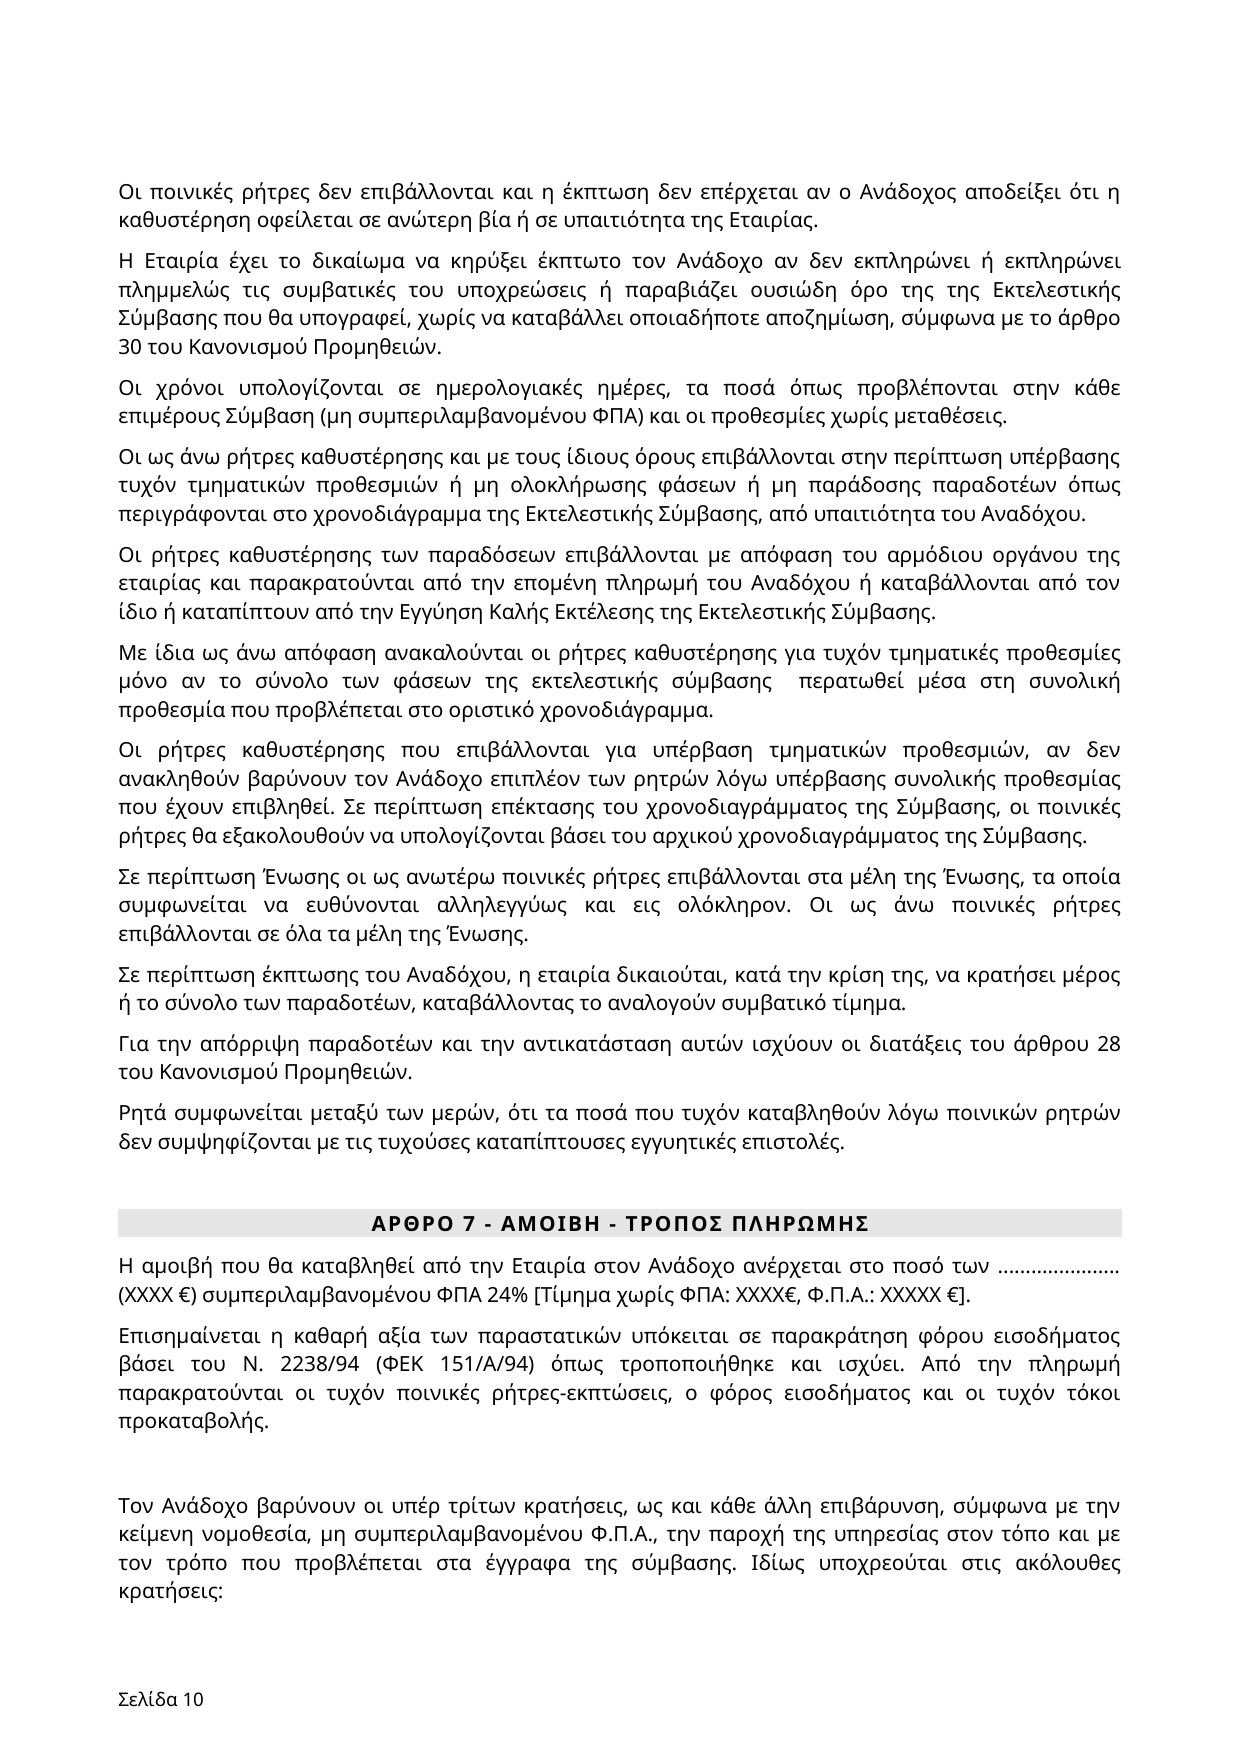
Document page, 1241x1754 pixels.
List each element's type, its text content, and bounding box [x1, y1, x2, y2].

text Για την απόρριψη παραδοτέων και την αντικατάσταση αυτών ισχύουν οι διατάξεις του άρθρου 28 του Κανονισμού Προμηθειών. [118, 1029, 1122, 1086]
text Η αμοιβή που θα καταβληθεί από την Εταιρία στον Ανάδοχο ανέρχεται στο ποσό των ...................... (ΧΧΧΧ €) συμπεριλαμβανομένου ΦΠΑ 24% [Τίμημα χωρίς ΦΠΑ: ΧΧΧΧ€, Φ.Π.Α.: ΧΧΧΧΧ €]. [118, 1251, 1122, 1308]
text Οι ρήτρες καθυστέρησης των παραδόσεων επιβάλλονται με απόφαση του αρμόδιου οργάνου της εταιρίας και παρακρατούνται από την επομένη πληρωμή του Αναδόχου ή καταβάλλονται από τον ίδιο ή καταπίπτουν από την Εγγύηση Καλής Εκτέλεσης της Εκτελεστικής Σύμβασης. [118, 540, 1122, 625]
text Οι χρόνοι υπολογίζονται σε ημερολογιακές ημέρες, τα ποσά όπως προβλέπονται στην κάθε επιμέρους Σύμβαση (μη συμπεριλαμβανομένου ΦΠΑ) και οι προθεσμίες χωρίς μεταθέσεις. [118, 373, 1122, 430]
text Με ίδια ως άνω απόφαση ανακαλούνται οι ρήτρες καθυστέρησης για τυχόν τμηματικές προθεσμίες μόνο αν το σύνολο των φάσεων της εκτελεστικής σύμβασης περατωθεί μέσα στη συνολική προθεσμία που προβλέπεται στο οριστικό χρονοδιάγραμμα. [118, 638, 1122, 723]
text Οι ποινικές ρήτρες δεν επιβάλλονται και η έκπτωση δεν επέρχεται αν ο Ανάδοχος αποδείξει ότι η καθυστέρηση οφείλεται σε ανώτερη βία ή σε υπαιτιότητα της Εταιρίας. [118, 177, 1122, 234]
text Επισημαίνεται η καθαρή αξία των παραστατικών υπόκειται σε παρακράτηση φόρου εισοδήματος βάσει του Ν. 2238/94 (ΦΕΚ 151/Α/94) όπως τροποποιήθηκε και ισχύει. Από την πληρωμή παρακρατούνται οι τυχόν ποινικές ρήτρες-εκπτώσεις, ο φόρος εισοδήματος και οι τυχόν τόκοι προκαταβολής. [118, 1321, 1122, 1434]
text Ρητά συμφωνείται μεταξύ των μερών, ότι τα ποσά που τυχόν καταβληθούν λόγω ποινικών ρητρών δεν συμψηφίζονται με τις τυχούσες καταπίπτουσες εγγυητικές επιστολές. [118, 1098, 1122, 1155]
text Τον Ανάδοχο βαρύνουν οι υπέρ τρίτων κρατήσεις, ως και κάθε άλλη επιβάρυνση, σύμφωνα με την κείμενη νομοθεσία, μη συμπεριλαμβανομένου Φ.Π.Α., την παροχή της υπηρεσίας στον τόπο και με τον τρόπο που προβλέπεται στα έγγραφα της σύμβασης. Ιδίως υποχρεούται στις ακόλουθες κρατήσεις: [118, 1491, 1122, 1604]
subtitle ΑΡΘΡΟ 7 - ΑΜΟΙΒΗ - ΤΡΟΠΟΣ ΠΛΗΡΩΜΗΣ [118, 1209, 1122, 1237]
text Η Εταιρία έχει το δικαίωμα να κηρύξει έκπτωτο τον Ανάδοχο αν δεν εκπληρώνει ή εκπληρώνει πλημμελώς τις συμβατικές του υποχρεώσεις ή παραβιάζει ουσιώδη όρο της της Εκτελεστικής Σύμβασης που θα υπογραφεί, χωρίς να καταβάλλει οποιαδήποτε αποζημίωση, σύμφωνα με το άρθρο 30 του Κανονισμού Προμηθειών. [118, 247, 1122, 360]
text Σε περίπτωση Ένωσης οι ως ανωτέρω ποινικές ρήτρες επιβάλλονται στα μέλη της Ένωσης, τα οποία συμφωνείται να ευθύνονται αλληλεγγύως και εις ολόκληρον. Οι ως άνω ποινικές ρήτρες επιβάλλονται σε όλα τα μέλη της Ένωσης. [118, 862, 1122, 947]
text Σε περίπτωση έκπτωσης του Αναδόχου, η εταιρία δικαιούται, κατά την κρίση της, να κρατήσει μέρος ή το σύνολο των παραδοτέων, καταβάλλοντας το αναλογούν συμβατικό τίμημα. [118, 960, 1122, 1017]
text Οι ρήτρες καθυστέρησης που επιβάλλονται για υπέρβαση τμηματικών προθεσμιών, αν δεν ανακληθούν βαρύνουν τον Ανάδοχο επιπλέον των ρητρών λόγω υπέρβασης συνολικής προθεσμίας που έχουν επιβληθεί. Σε περίπτωση επέκτασης του χρονοδιαγράμματος της Σύμβασης, οι ποινικές ρήτρες θα εξακολουθούν να υπολογίζονται βάσει του αρχικού χρονοδιαγράμματος της Σύμβασης. [118, 736, 1122, 849]
text Οι ως άνω ρήτρες καθυστέρησης και με τους ίδιους όρους επιβάλλονται στην περίπτωση υπέρβασης τυχόν τμηματικών προθεσμιών ή μη ολοκλήρωσης φάσεων ή μη παράδοσης παραδοτέων όπως περιγράφονται στο χρονοδιάγραμμα της Εκτελεστικής Σύμβασης, από υπαιτιότητα του Αναδόχου. [118, 442, 1122, 527]
